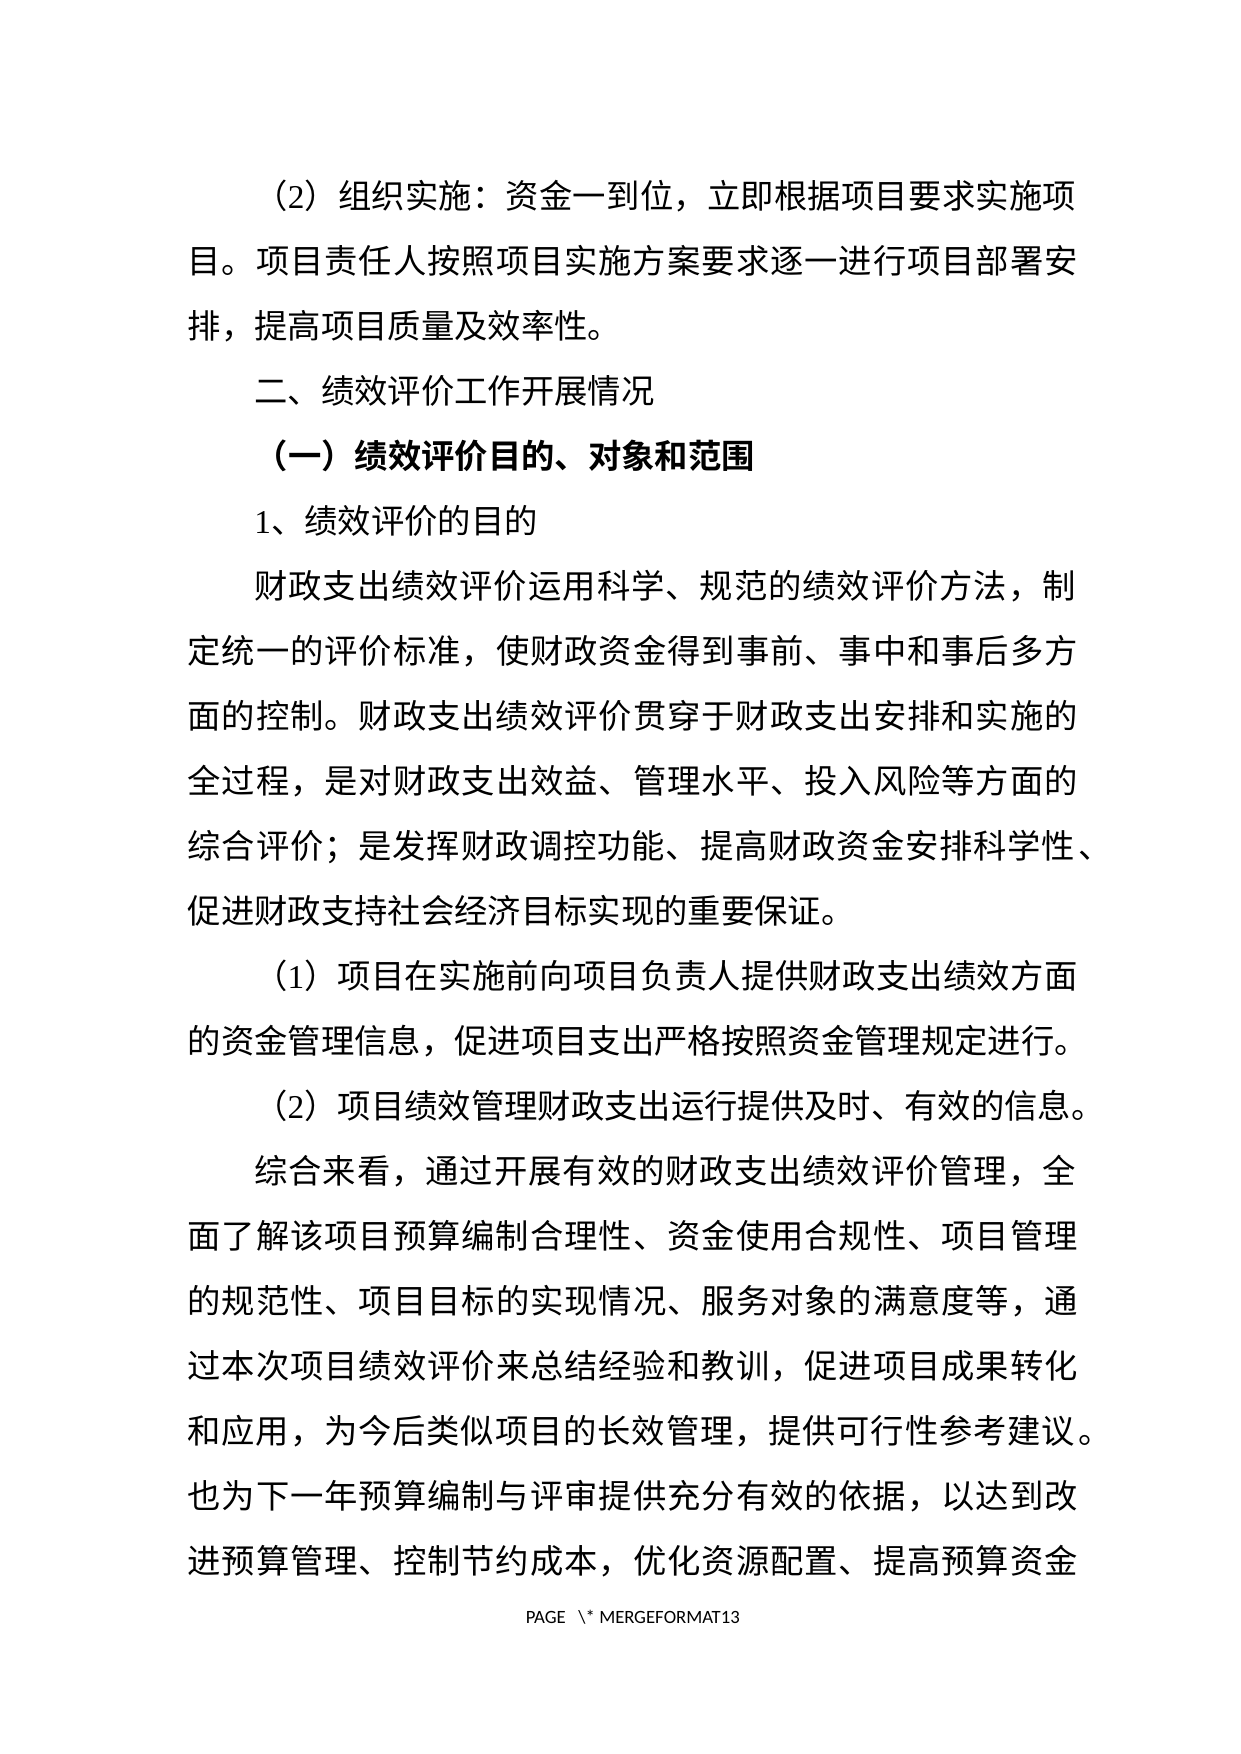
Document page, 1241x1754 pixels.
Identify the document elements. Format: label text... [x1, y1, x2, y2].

list 项目在实施前向项目负责人提供财政支出绩效方面的资金管理信息，促进项目支出严格按照资金管理规定进行。 [187, 942, 1078, 1072]
text （2）组织实施：资金一到位，立即根据项目要求实施项目。项目责任人按照项目实施方案要求逐一进行项目部署安排，提高项目质量及效率性。 [187, 162, 1078, 357]
text （一）绩效评价目的、对象和范围 [187, 422, 1078, 487]
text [187, 1137, 1078, 1592]
text （2）项目绩效管理财政支出运行提供及时、有效的信息。 [187, 1072, 1078, 1137]
text 二、绩效评价工作开展情况 [187, 357, 1078, 422]
title 1、绩效评价的目的 [187, 487, 1078, 552]
text 财政支出绩效评价运用科学、规范的绩效评价方法，制定统一的评价标准，使财政资金得到事前、事中和事后多方面的控制。财政支出绩效评价贯穿于财政支出安排和实施的全过程，是对财政支出效益、管理水平、投入风险等方面的综合评价；是发挥财政调控功能、提高财政资金安排科学性、促进财政支持社会经济目标实现的重要保证。 [187, 552, 1078, 942]
